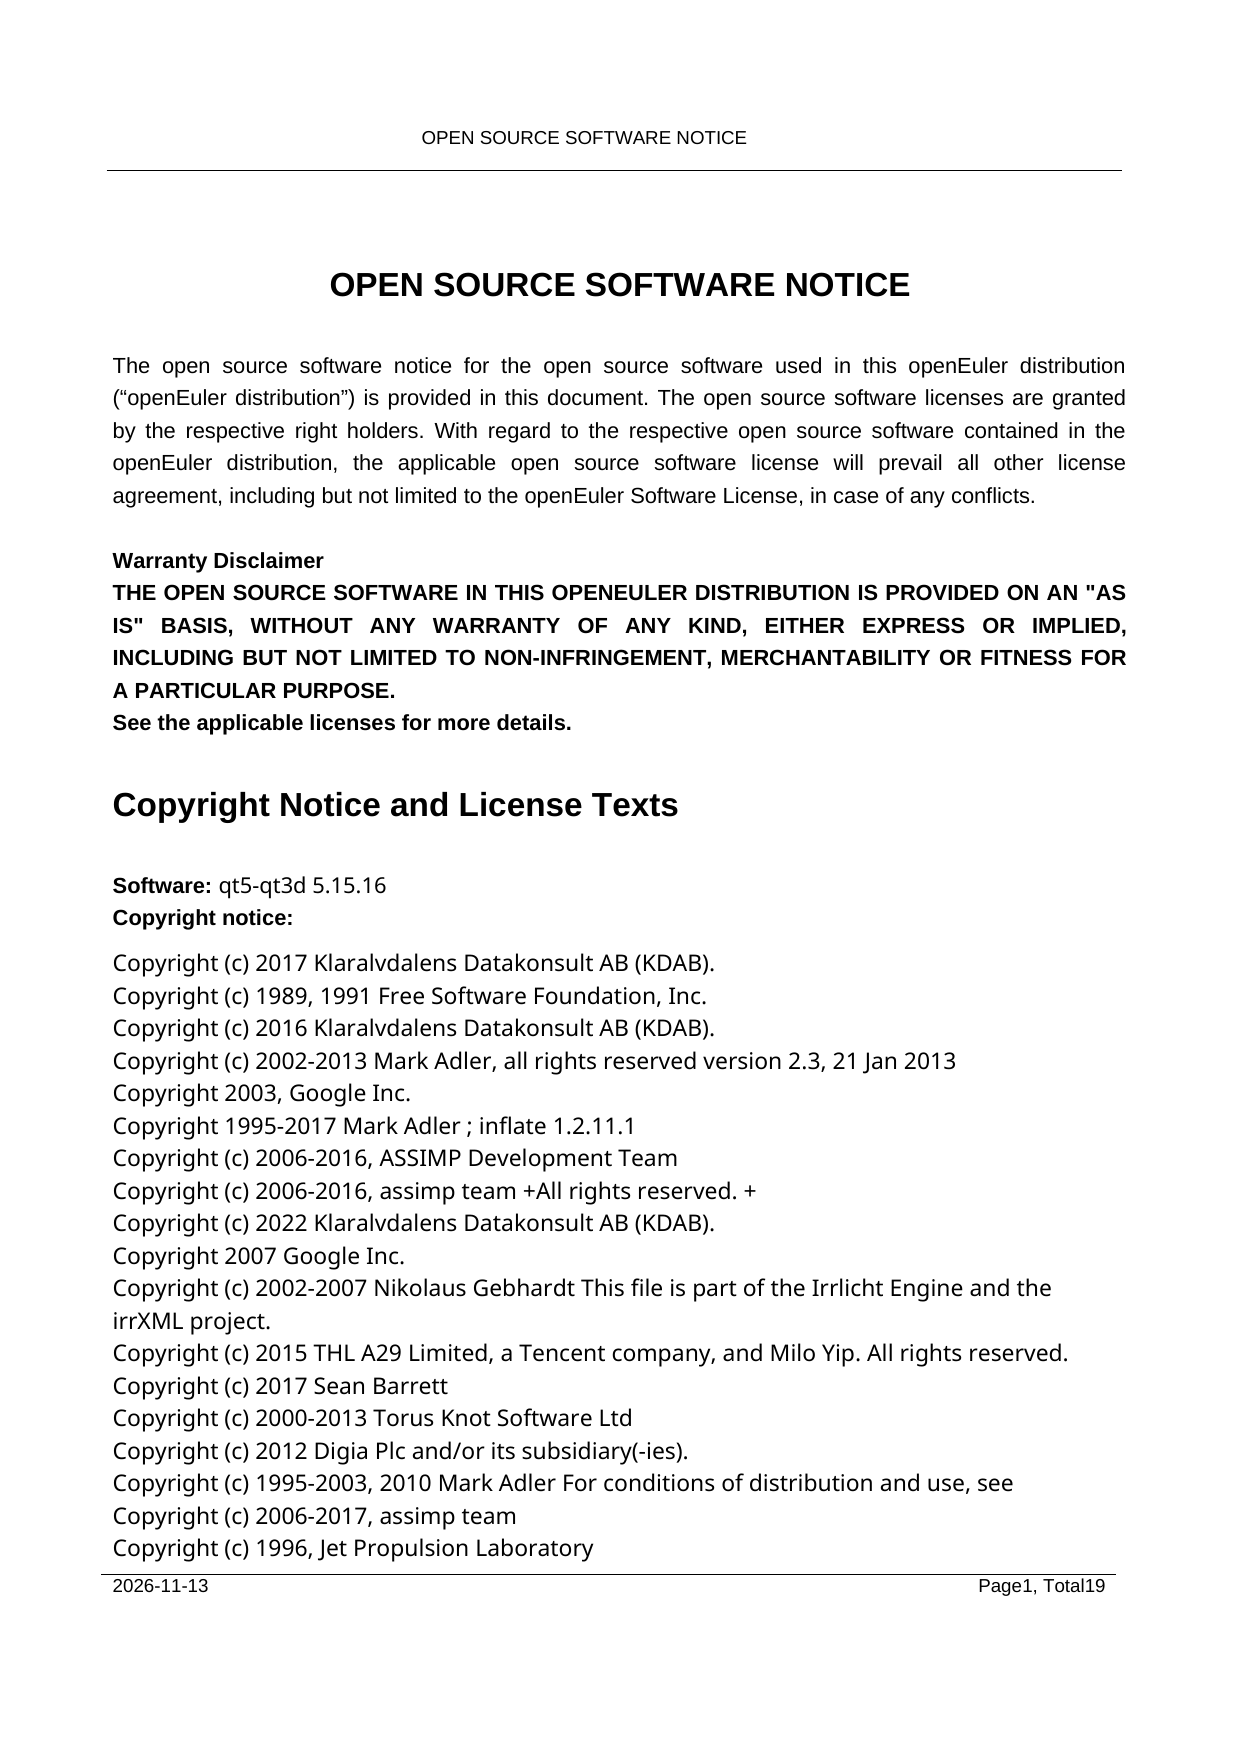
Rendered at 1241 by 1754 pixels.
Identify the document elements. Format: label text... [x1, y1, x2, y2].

text Copyright notice: [112, 901, 1128, 934]
title Software: qt5-qt3d 5.15.16 [112, 869, 1128, 901]
text THE OPEN SOURCE SOFTWARE IN THIS OPENEULER DISTRIBUTION IS PROVIDED ON AN "AS IS" BASIS, WITHOUT ANY WARRANTY OF ANY KIND, EITHER EXPRESS OR IMPLIED, INCLUDING BUT NOT LIMITED TO NON-INFRINGEMENT, MERCHANTABILITY OR FITNESS FOR A PARTICULAR PURPOSE. See the applicable licenses for more details. [112, 576, 1128, 739]
text OPEN SOURCE SOFTWARE NOTICE [112, 251, 1128, 316]
text Copyright Notice and License Texts [112, 771, 1128, 836]
text The open source software notice for the open source software used in this openEuler distribution (“openEuler distribution”) is provided in this document. The open source software licenses are granted by the respective right holders. With regard to the respective open source software contained in the openEuler distribution, the applicable open source software license will prevail all other license agreement, including but not limited to the openEuler Software License, in case of any conflicts. [112, 349, 1128, 511]
text Warranty Disclaimer [112, 544, 1128, 576]
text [112, 947, 1128, 1564]
